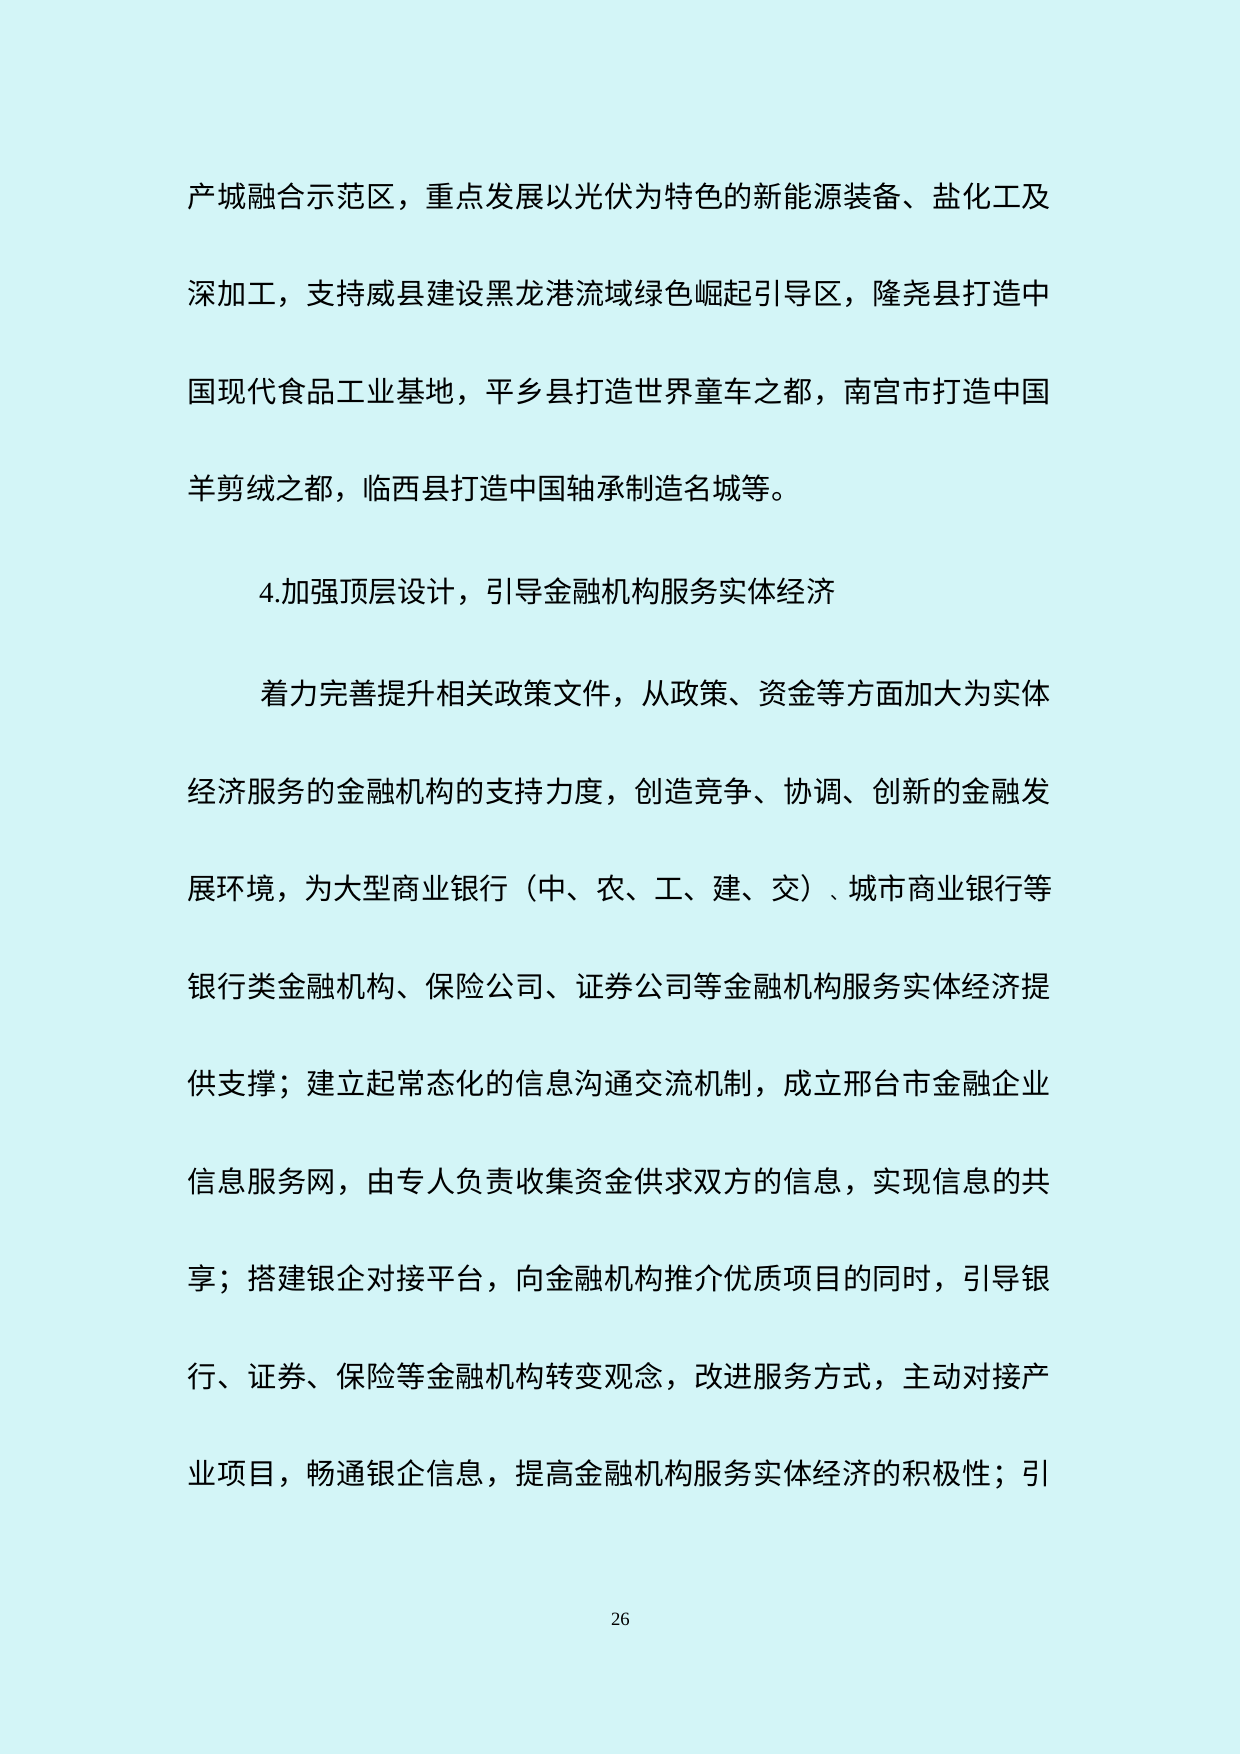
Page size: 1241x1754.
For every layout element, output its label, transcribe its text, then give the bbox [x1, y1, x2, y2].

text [187, 162, 1053, 519]
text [187, 659, 1053, 1504]
text 4.加强顶层设计，引导金融机构服务实体经济 [187, 557, 1053, 622]
